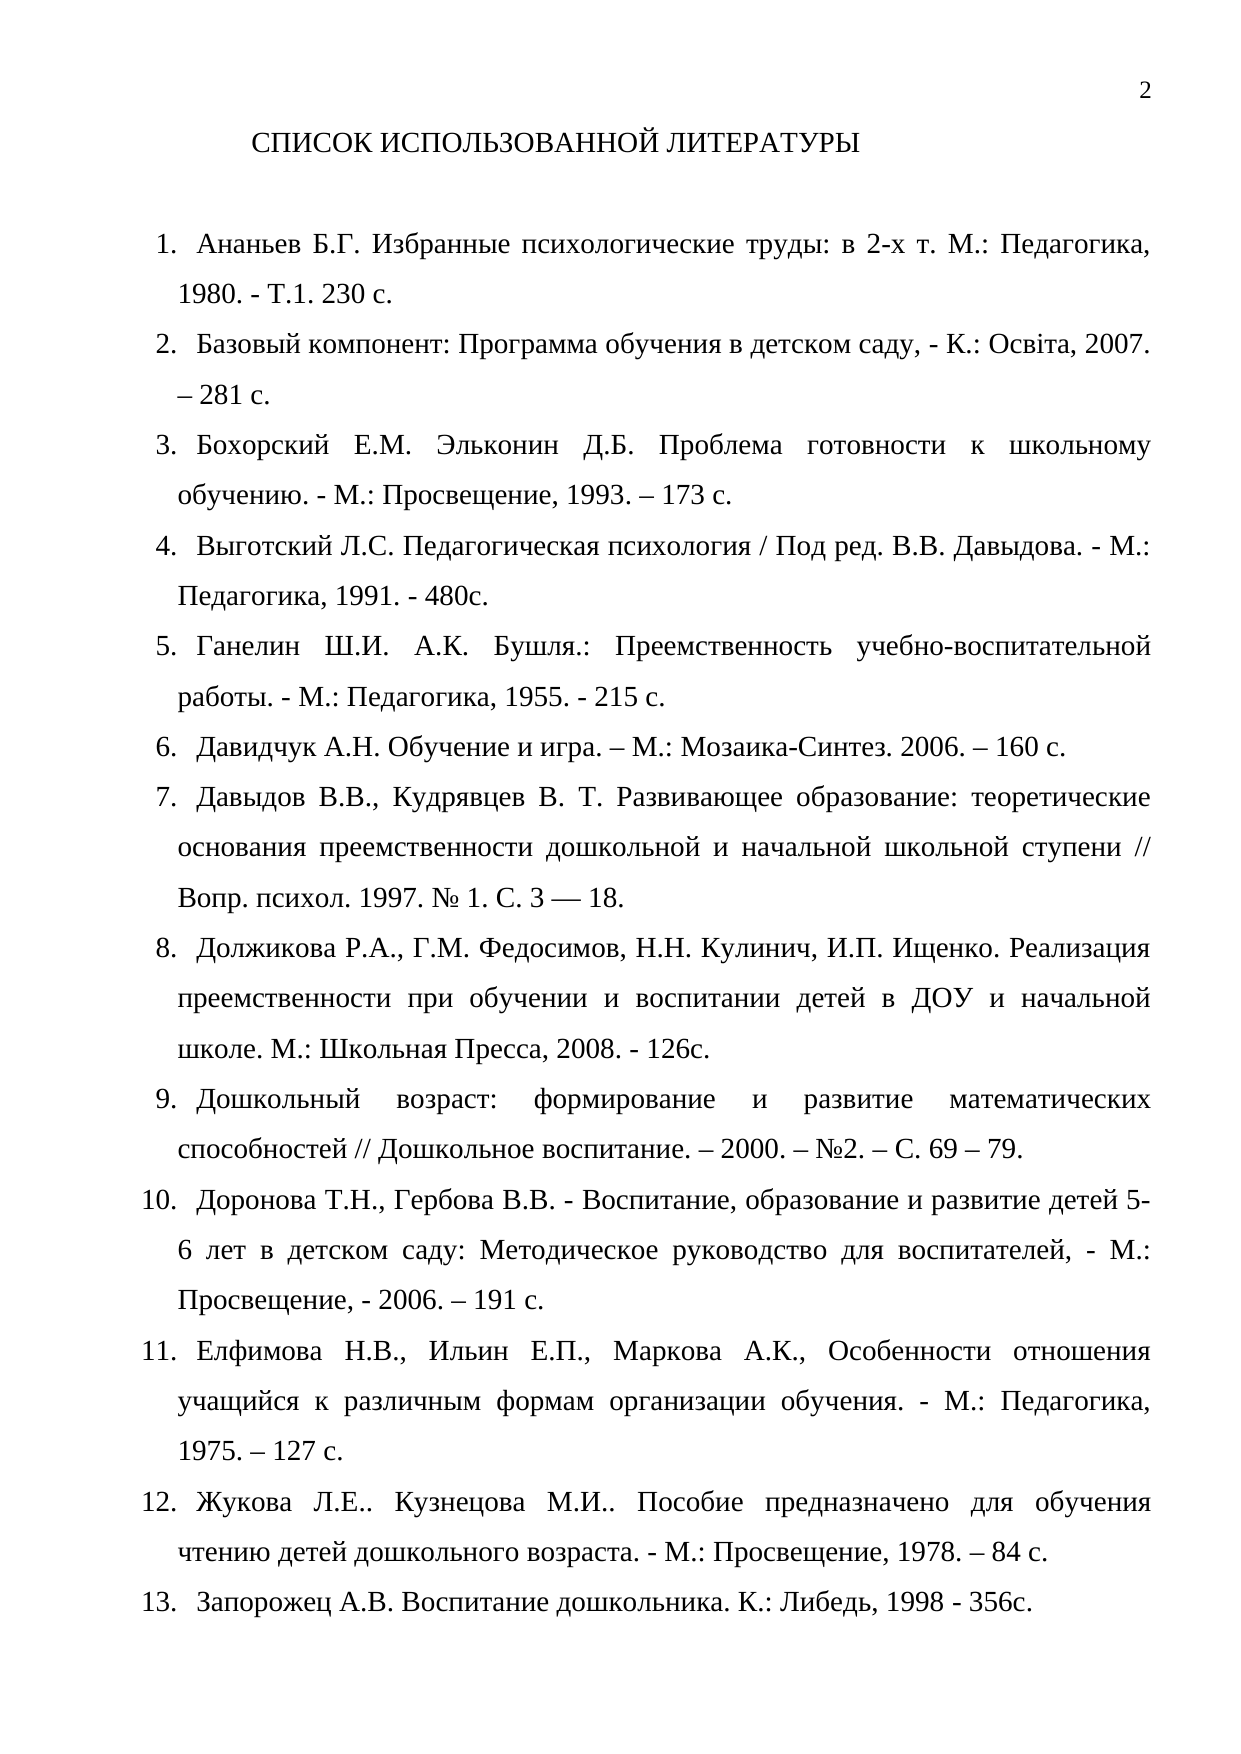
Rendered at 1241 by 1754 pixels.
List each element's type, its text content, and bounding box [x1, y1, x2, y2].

list Должикова Р.А., Г.М. Федосимов, Н.Н. Кулинич, И.П. Ищенко. Реализация преемственности при обучении и воспитании детей в ДОУ и начальной школе. М.: Школьная Пресса, 2008. - 126с. [177, 930, 1152, 1064]
list Доронова Т.Н., Гербова В.В. - Воспитание, образование и развитие детей 5-6 лет в детском саду: Методическое руководство для воспитателей, - М.: Просвещение, - 2006. – 191 с. [177, 1182, 1152, 1316]
list Жукова Л.Е.. Кузнецова М.И.. Пособие предназначено для обучения чтению детей дошкольного возраста. - М.: Просвещение, 1978. – 84 с. [177, 1484, 1152, 1567]
list Давидчук А.Н. Обучение и игра. – М.: Мозаика-Синтез. 2006. – 160 с. [177, 729, 1152, 762]
list Елфимова Н.В., Ильин Е.П., Маркова А.К., Особенности отношения учащийся к различным формам организации обучения. - М.: Педагогика, 1975. – 127 с. [177, 1333, 1152, 1467]
list Дошкольный возраст: формирование и развитие математических способностей // Дошкольное воспитание. – 2000. – №2. – C. 69 – 79. [177, 1081, 1152, 1165]
text СПИСОК ИСПОЛЬЗОВАННОЙ ЛИТЕРАТУРЫ [251, 125, 1152, 159]
list Ганелин Ш.И. А.К. Бушля.: Преемственность учебно-воспитательной работы. - М.: Педагогика, 1955. - 215 с. [177, 628, 1152, 712]
list Выготский Л.С. Педагогическая психология / Под ред. В.В. Давыдова. - М.: Педагогика, 1991. - 480с. [177, 528, 1152, 612]
list Давыдов В.В., Кудрявцев В. Т. Развивающее образование: теоретические основания преемственности дошкольной и начальной школьной ступени // Вопр. психол. 1997. № 1. С. 3 — 18. [177, 779, 1152, 913]
list Базовый компонент: Программа обучения в детском саду, - К.: Освіта, 2007. – 281 с. [177, 326, 1152, 410]
list Бохорский Е.М. Эльконин Д.Б. Проблема готовности к школьному обучению. - М.: Просвещение, 1993. – 173 c. [177, 427, 1152, 511]
list Ананьев Б.Г. Избранные психологические труды: в 2-х т. М.: Педагогика, 1980. - Т.1. 230 с. [177, 226, 1152, 310]
list Запорожец А.В. Воспитание дошкольника. К.: Либедь, 1998 - 356с. [177, 1584, 1152, 1618]
